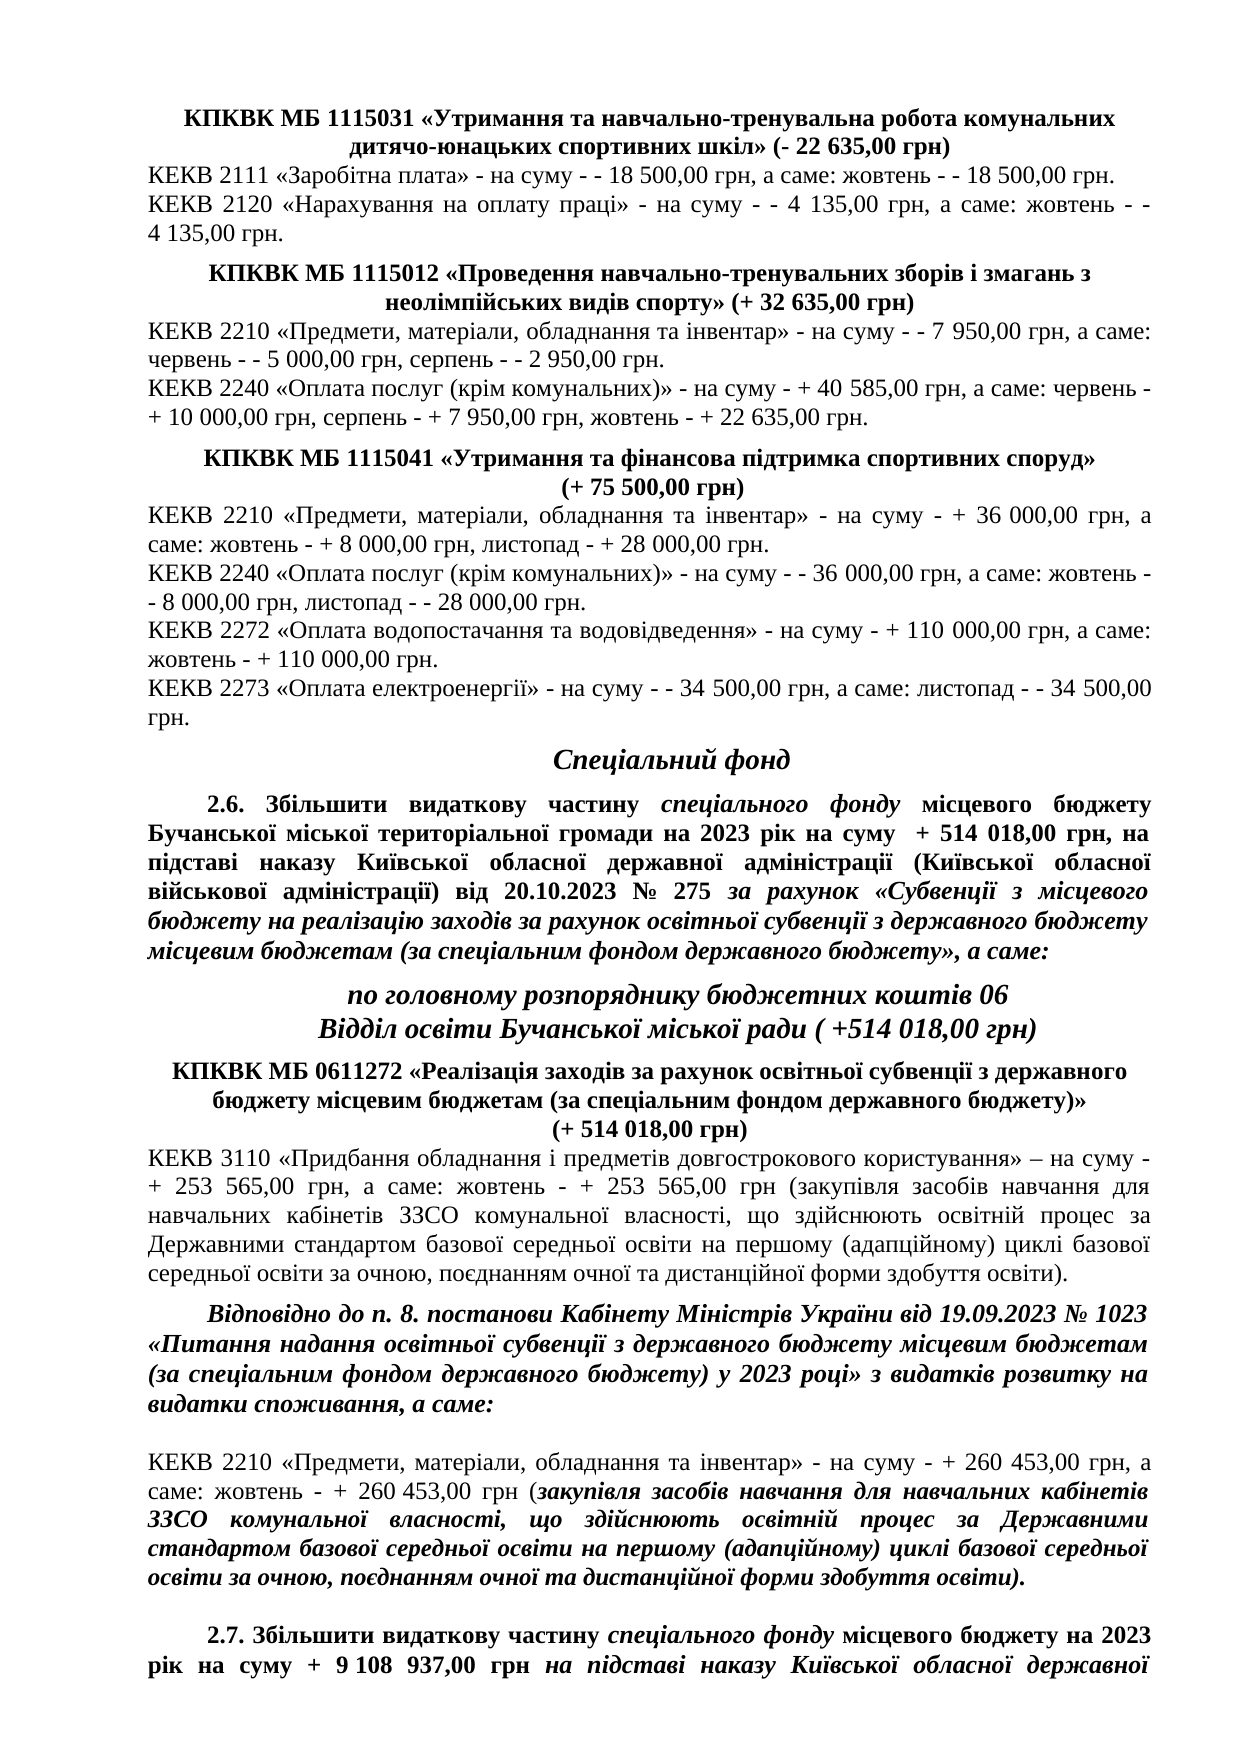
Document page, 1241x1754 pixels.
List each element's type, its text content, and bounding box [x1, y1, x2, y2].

text КЕКВ 2240 «Оплата послуг (крім комунальних)» - на суму - + 40 585,00 грн, а саме: червень - + 10 000,00 грн, серпень - + 7 950,00 грн, жовтень - + 22 635,00 грн. [148, 373, 1152, 431]
text КПКВК МБ 1115041 «Утримання та фінансова підтримка спортивних споруд» [148, 443, 1152, 472]
text Відповідно до п. 8. постанови Кабінету Міністрів України від 19.09.2023 № 1023 «Питання надання освітньої субвенції з державного бюджету місцевим бюджетам (за спеціальним фондом державного бюджету) у 2023 році» з видатків розвитку на видатки споживання, а саме: [148, 1298, 1152, 1418]
text КЕКВ 2272 «Оплата водопостачання та водовідведення» - на суму - + 110 000,00 грн, а саме: жовтень - + 110 000,00 грн. [148, 615, 1152, 673]
text 2.6. Збільшити видаткову частину спеціального фонду місцевого бюджету Бучанської міської територіальної громади на 2023 рік на суму + 514 018,00 грн, на підставі наказу Київської обласної державної адміністрації (Київської обласної військової адміністрації) від 20.10.2023 № 275 за рахунок «Субвенції з місцевого бюджету на реалізацію заходів за рахунок освітньої субвенції з державного бюджету місцевим бюджетам (за спеціальним фондом державного бюджету», а саме: [148, 788, 1152, 965]
text КЕКВ 2210 «Предмети, матеріали, обладнання та інвентар» - на суму - + 36 000,00 грн, а саме: жовтень - + 8 000,00 грн, листопад - + 28 000,00 грн. [148, 500, 1152, 558]
text КПКВК МБ 0611272 «Реалізація заходів за рахунок освітньої субвенції з державного бюджету місцевим бюджетам (за спеціальним фондом державного бюджету)» [148, 1056, 1152, 1114]
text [148, 1619, 1152, 1679]
text КПКВК МБ 1115031 «Утримання та навчально-тренувальна робота комунальних дитячо-юнацьких спортивних шкіл» (- 22 635,00 грн) [148, 103, 1152, 160]
text КПКВК МБ 1115012 «Проведення навчально-тренувальних зборів і змагань з неолімпійських видів спорту» (+ 32 635,00 грн) [148, 258, 1152, 316]
text (+ 75 500,00 грн) [148, 472, 1152, 500]
text (+ 514 018,00 грн) [148, 1114, 1152, 1143]
text КЕКВ 2240 «Оплата послуг (крім комунальних)» - на суму - - 36 000,00 грн, а саме: жовтень - - 8 000,00 грн, листопад - - 28 000,00 грн. [148, 558, 1152, 615]
text КЕКВ 2120 «Нарахування на оплату праці» - на суму - - 4 135,00 грн, а саме: жовтень - - 4 135,00 грн. [148, 189, 1152, 246]
text КЕКВ 2273 «Оплата електроенергії» - на суму - - 34 500,00 грн, а саме: листопад - - 34 500,00 грн. [148, 673, 1152, 730]
text КЕКВ 2210 «Предмети, матеріали, обладнання та інвентар» - на суму - - 7 950,00 грн, а саме: червень - - 5 000,00 грн, серпень - - 2 950,00 грн. [148, 316, 1152, 373]
text КЕКВ 3110 «Придбання обладнання і предметів довгострокового користування» – на суму - + 253 565,00 грн, а саме: жовтень - + 253 565,00 грн (закупівля засобів навчання для навчальних кабінетів ЗЗСО комунальної власності, що здійснюють освітній процес за Державними стандартом базової середньої освіти на першому (адапційному) циклі базової середньої освіти за очною, поєднанням очної та дистанційної форми здобуття освіти). [148, 1143, 1152, 1286]
text Спеціальний фонд [194, 742, 1152, 776]
text Відділ освіти Бучанської міської ради ( +514 018,00 грн) [148, 1011, 1152, 1044]
text по головному розпоряднику бюджетних коштів 06 [148, 977, 1152, 1011]
text КЕКВ 2111 «Заробітна плата» - на суму - - 18 500,00 грн, а саме: жовтень - - 18 500,00 грн. [148, 160, 1152, 189]
text КЕКВ 2210 «Предмети, матеріали, обладнання та інвентар» - на суму - + 260 453,00 грн, а саме: жовтень - + 260 453,00 грн (закупівля засобів навчання для навчальних кабінетів ЗЗСО комунальної власності, що здійснюють освітній процес за Державними стандартом базової середньої освіти на першому (адапційному) циклі базової середньої освіти за очною, поєднанням очної та дистанційної форми здобуття освіти). [148, 1447, 1152, 1591]
